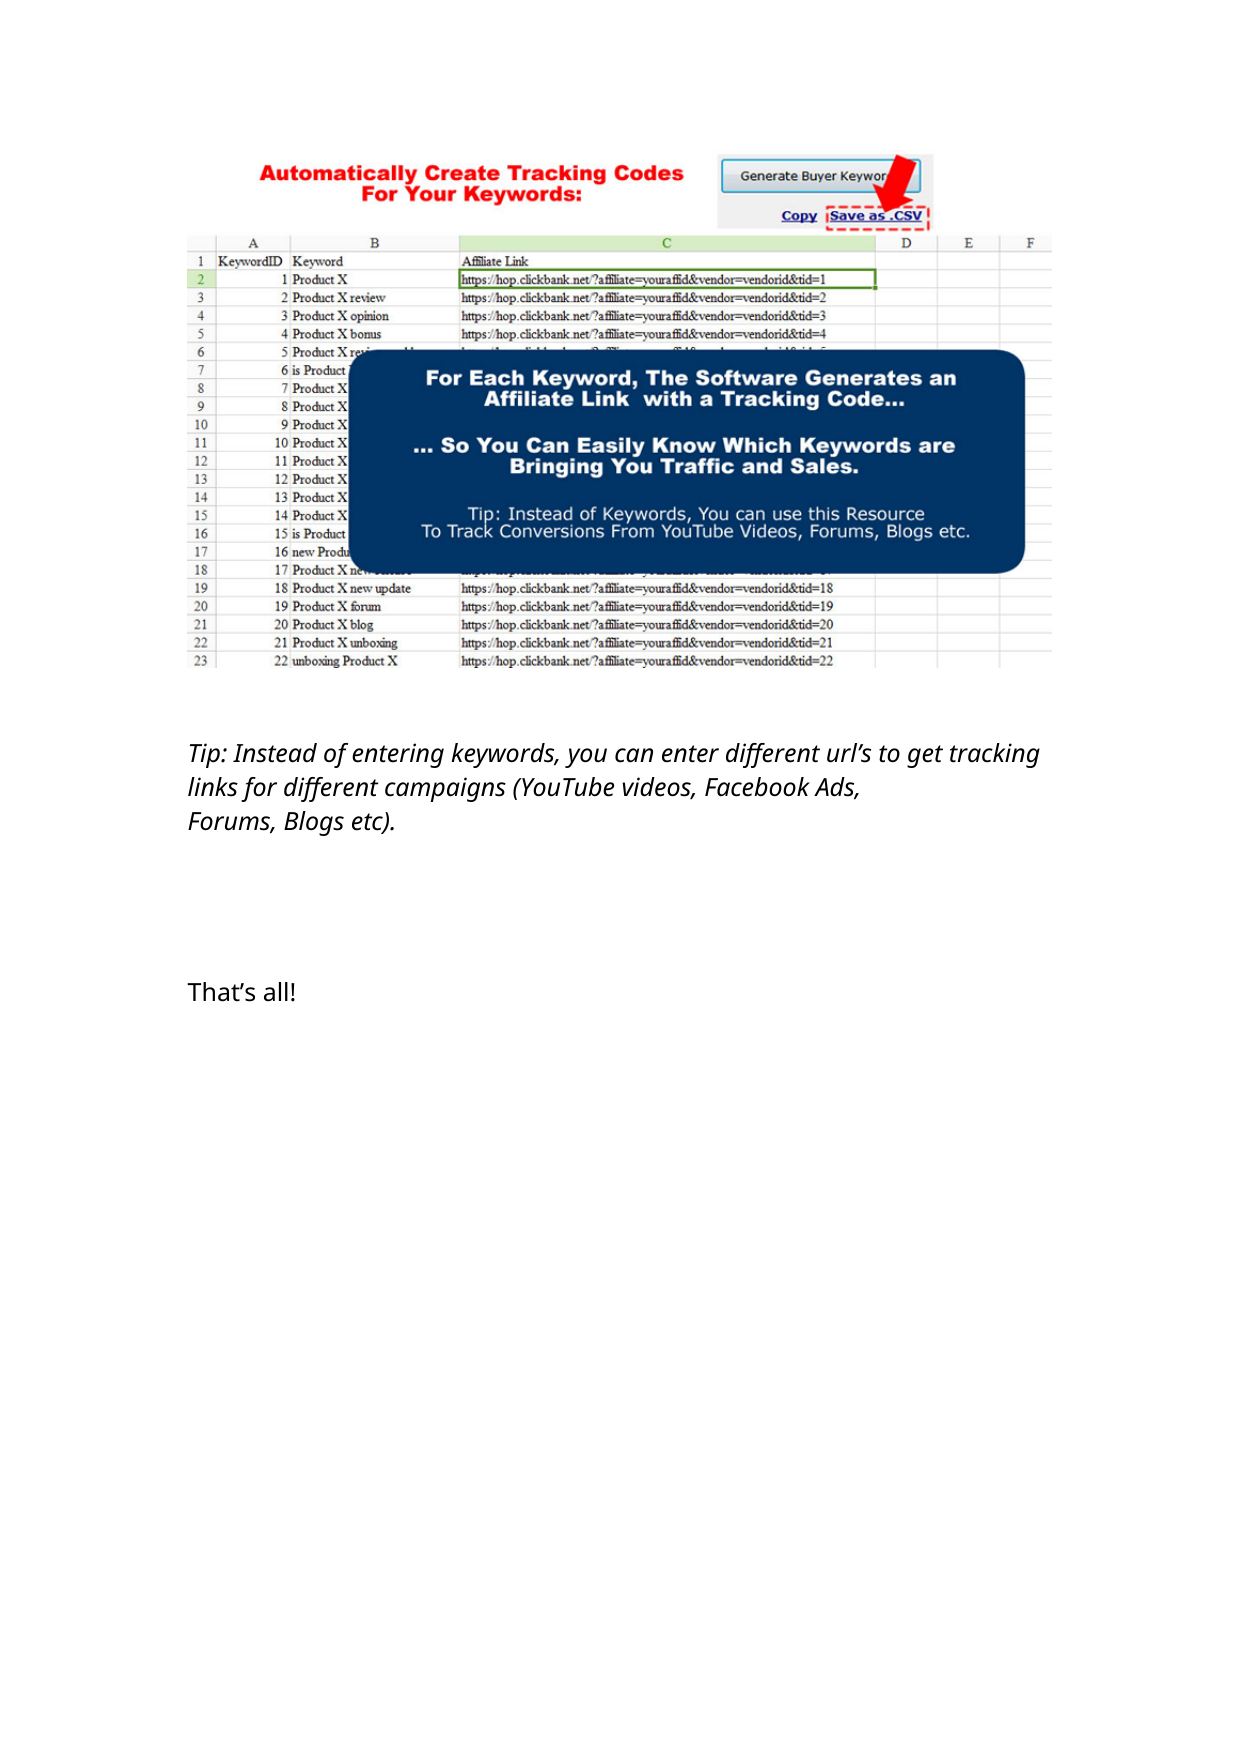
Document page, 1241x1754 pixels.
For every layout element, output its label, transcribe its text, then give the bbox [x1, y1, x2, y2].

text That’s all! [187, 974, 1053, 1008]
picture [187, 149, 1052, 668]
text Tip: Instead of entering keywords, you can enter different url’s to get tracking links for different campaigns (YouTube videos, Facebook Ads, [187, 736, 1053, 804]
text Forums, Blogs etc). [187, 804, 1053, 838]
